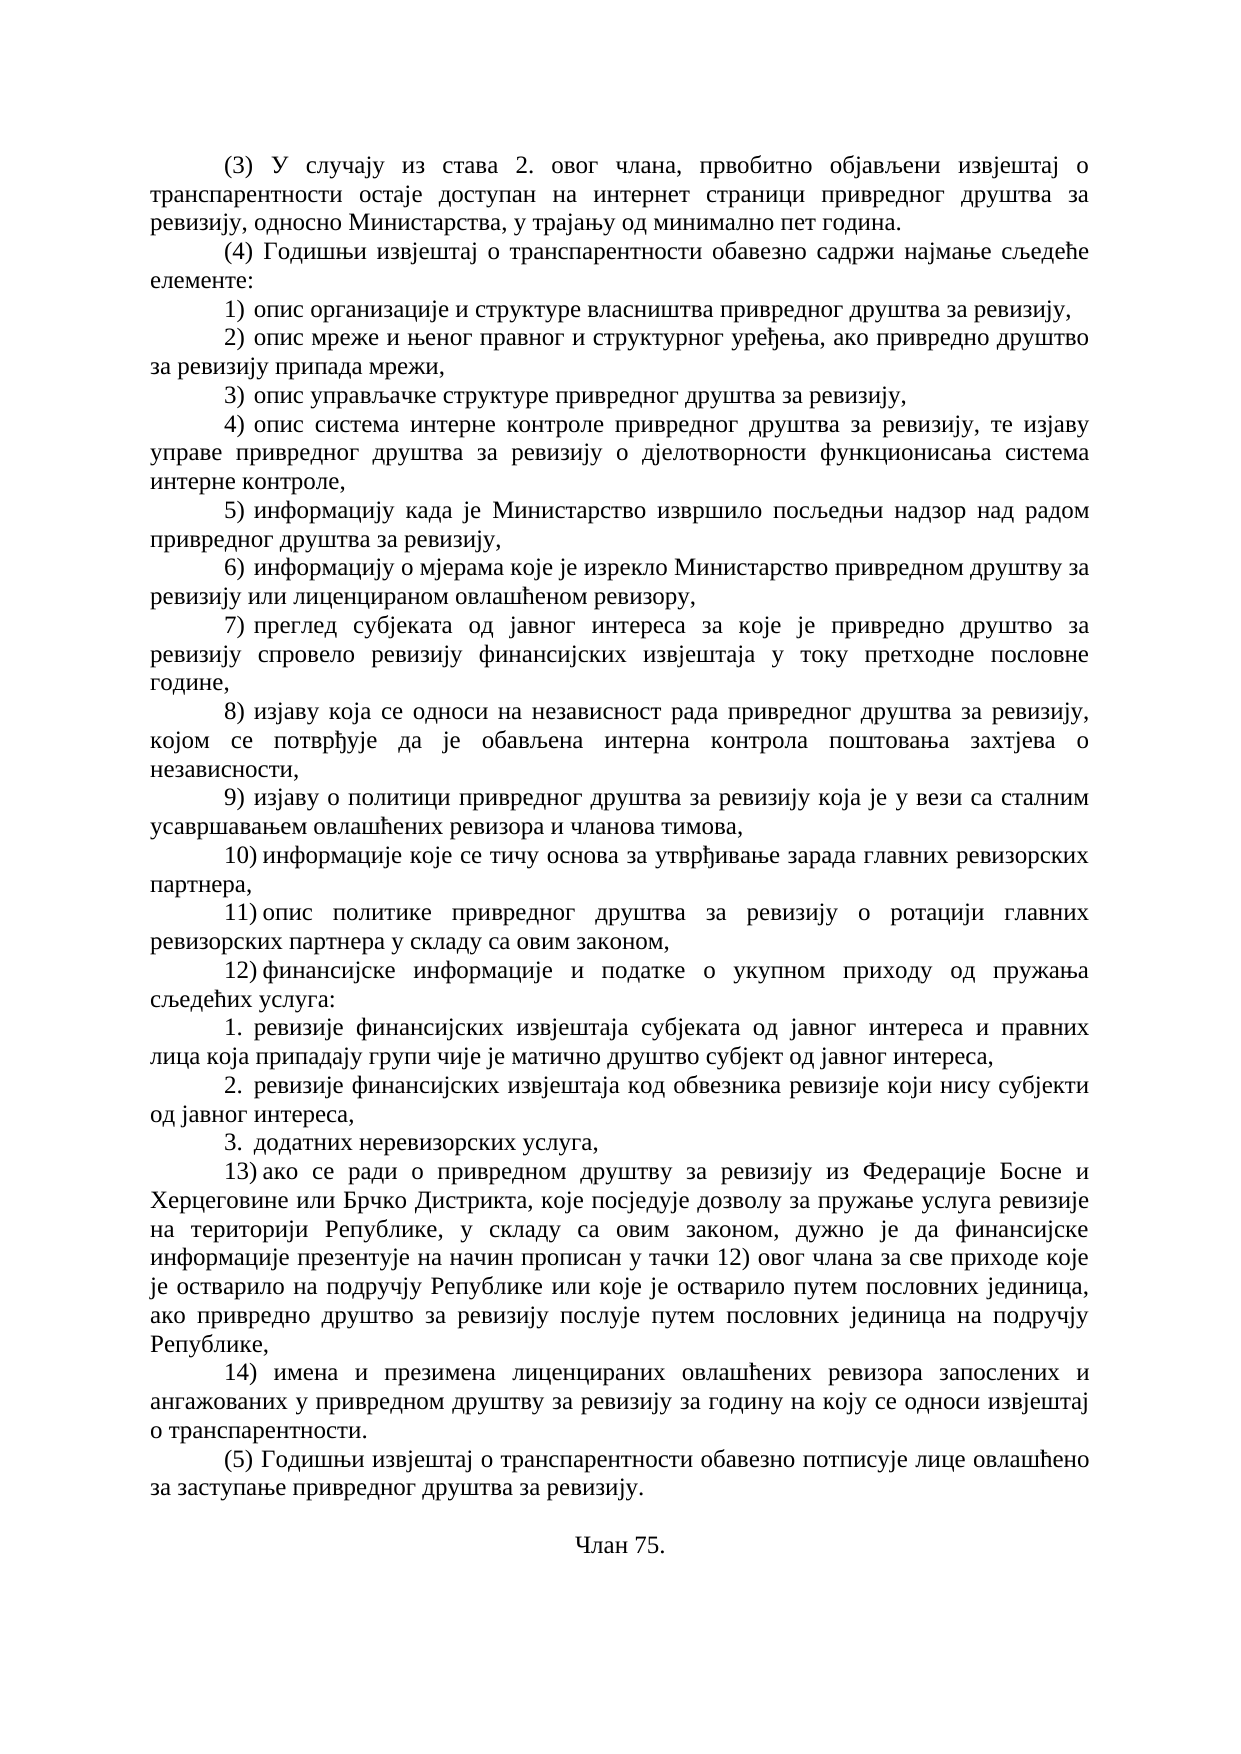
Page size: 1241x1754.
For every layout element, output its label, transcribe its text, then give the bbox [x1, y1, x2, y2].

list ревизије финансијских извјештаја код обвезника ревизије који нису субјекти од јавног интереса, [150, 1070, 1090, 1127]
list додатних неревизорских услуга, [150, 1127, 1090, 1156]
list опис система интерне контроле привредног друштва за ревизију, те изјаву управе привредног друштва за ревизију о дјелотворности функционисања система интерне контроле, [150, 409, 1090, 495]
list опис организације и структуре власништва привредног друштва за ревизију, [150, 294, 1090, 322]
list ревизије финансијских извјештаја субјеката од јавног интереса и правних лица која припадају групи чије је матично друштво субјект од јавног интереса, [150, 1012, 1090, 1070]
list информацију о мјерама које је изрекло Министарство привредном друштву за ревизију или лиценцираном овлашћеном ревизору, [150, 552, 1090, 610]
list опис управљачке структуре привредног друштва за ревизију, [150, 380, 1090, 409]
list ако се ради о привредном друштву за ревизију из Федерације Босне и Херцеговине или Брчко Дистрикта, које посједује дозволу за пружање услуга ревизије на територији Републике, у складу са овим законом, дужно је да финансијске информације презентује на начин прописан у тачки 12) овог члана за све приходе које је остварило на подручју Републике или које је остварило путем пословних јединица, ако привредно друштво за ревизију послује путем пословних јединица на подручју Републике, [150, 1156, 1090, 1357]
list информацију када је Министарство извршило посљедњи надзор над радом привредног друштва за ревизију, [150, 495, 1090, 552]
list преглед субјеката од јавног интереса за које је привредно друштво за ревизију спровело ревизију финансијских извјештаја у току претходне пословне године, [150, 610, 1090, 696]
list изјаву о политици привредног друштва за ревизију која је у вези са сталним усавршавањем овлашћених ревизора и чланова тимова, [150, 782, 1090, 840]
list изјаву која се односи на независност рада привредног друштва за ревизију, којом се потврђује да је обављена интерна контрола поштовања захтјева о независности, [150, 696, 1090, 782]
list информације које се тичу основа за утврђивање зарада главних ревизорских партнера, [150, 840, 1090, 897]
text 14) имена и презимена лиценцираних овлашћених ревизора запослених и ангажованих у привредном друштву за ревизију за годину на коју се односи извјештај о транспарентности. [150, 1357, 1090, 1444]
text Члан 75. [150, 1530, 1090, 1559]
list опис мреже и њеног правног и структурног уређења, ако привредно друштво за ревизију припада мрежи, [150, 322, 1090, 380]
list У случају из става 2. овог члана, првобитно објављени извјештај о транспарентности остаје доступан на интернет страници привредног друштва за ревизију, односно Министарства, у трајању од минимално пет година. [150, 150, 1090, 236]
list опис политике привредног друштва за ревизију о ротацији главних ревизорских партнера у складу са овим законом, [150, 897, 1090, 955]
list финансијске информације и податке о укупном приходу од пружања сљедећих услуга: [150, 955, 1090, 1012]
list Годишњи извјештај о транспарентности обавезно садржи најмање сљедеће елементе: [150, 236, 1090, 294]
list Годишњи извјештај о транспарентности обавезно потписује лице овлашћено за заступање привредног друштва за ревизију. [150, 1444, 1090, 1501]
